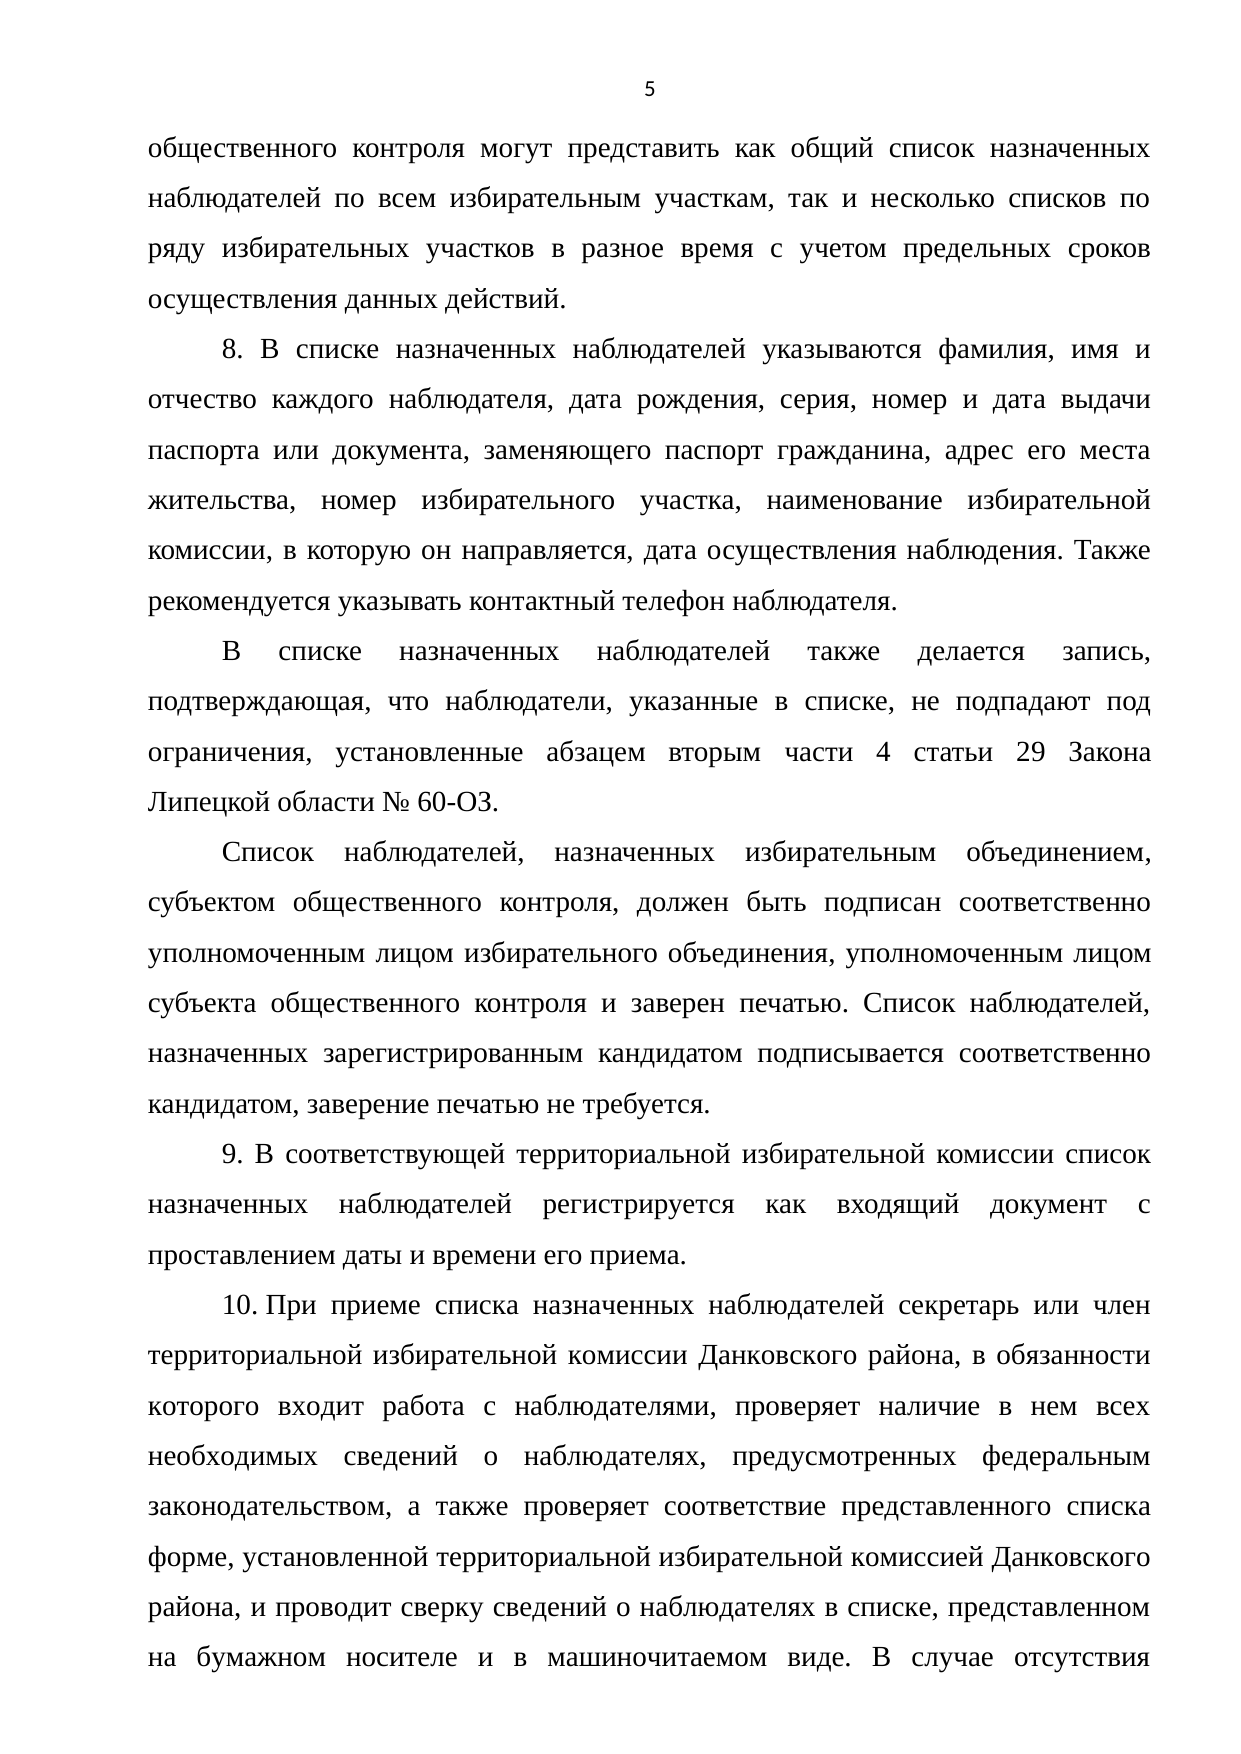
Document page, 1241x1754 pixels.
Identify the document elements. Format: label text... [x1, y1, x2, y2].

text Список наблюдателей, назначенных избирательным объединением, субъектом общественного контроля, должен быть подписан соответственно уполномоченным лицом избирательного объединения, уполномоченным лицом субъекта общественного контроля и заверен печатью. Список наблюдателей, назначенных зарегистрированным кандидатом подписывается соответственно кандидатом, заверение печатью не требуется. [148, 834, 1152, 1119]
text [148, 130, 1152, 314]
text 9. В соответствующей территориальной избирательной комиссии список назначенных наблюдателей регистрируется как входящий документ с проставлением даты и времени его приема. [148, 1136, 1152, 1270]
text В списке назначенных наблюдателей также делается запись, подтверждающая, что наблюдатели, указанные в списке, не подпадают под ограничения, установленные абзацем вторым части 4 статьи 29 Закона Липецкой области № 60-ОЗ. [148, 633, 1152, 817]
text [148, 1287, 1152, 1673]
text 8. В списке назначенных наблюдателей указываются фамилия, имя и отчество каждого наблюдателя, дата рождения, серия, номер и дата выдачи паспорта или документа, заменяющего паспорт гражданина, адрес его места жительства, номер избирательного участка, наименование избирательной комиссии, в которую он направляется, дата осуществления наблюдения. Также рекомендуется указывать контактный телефон наблюдателя. [148, 331, 1152, 616]
